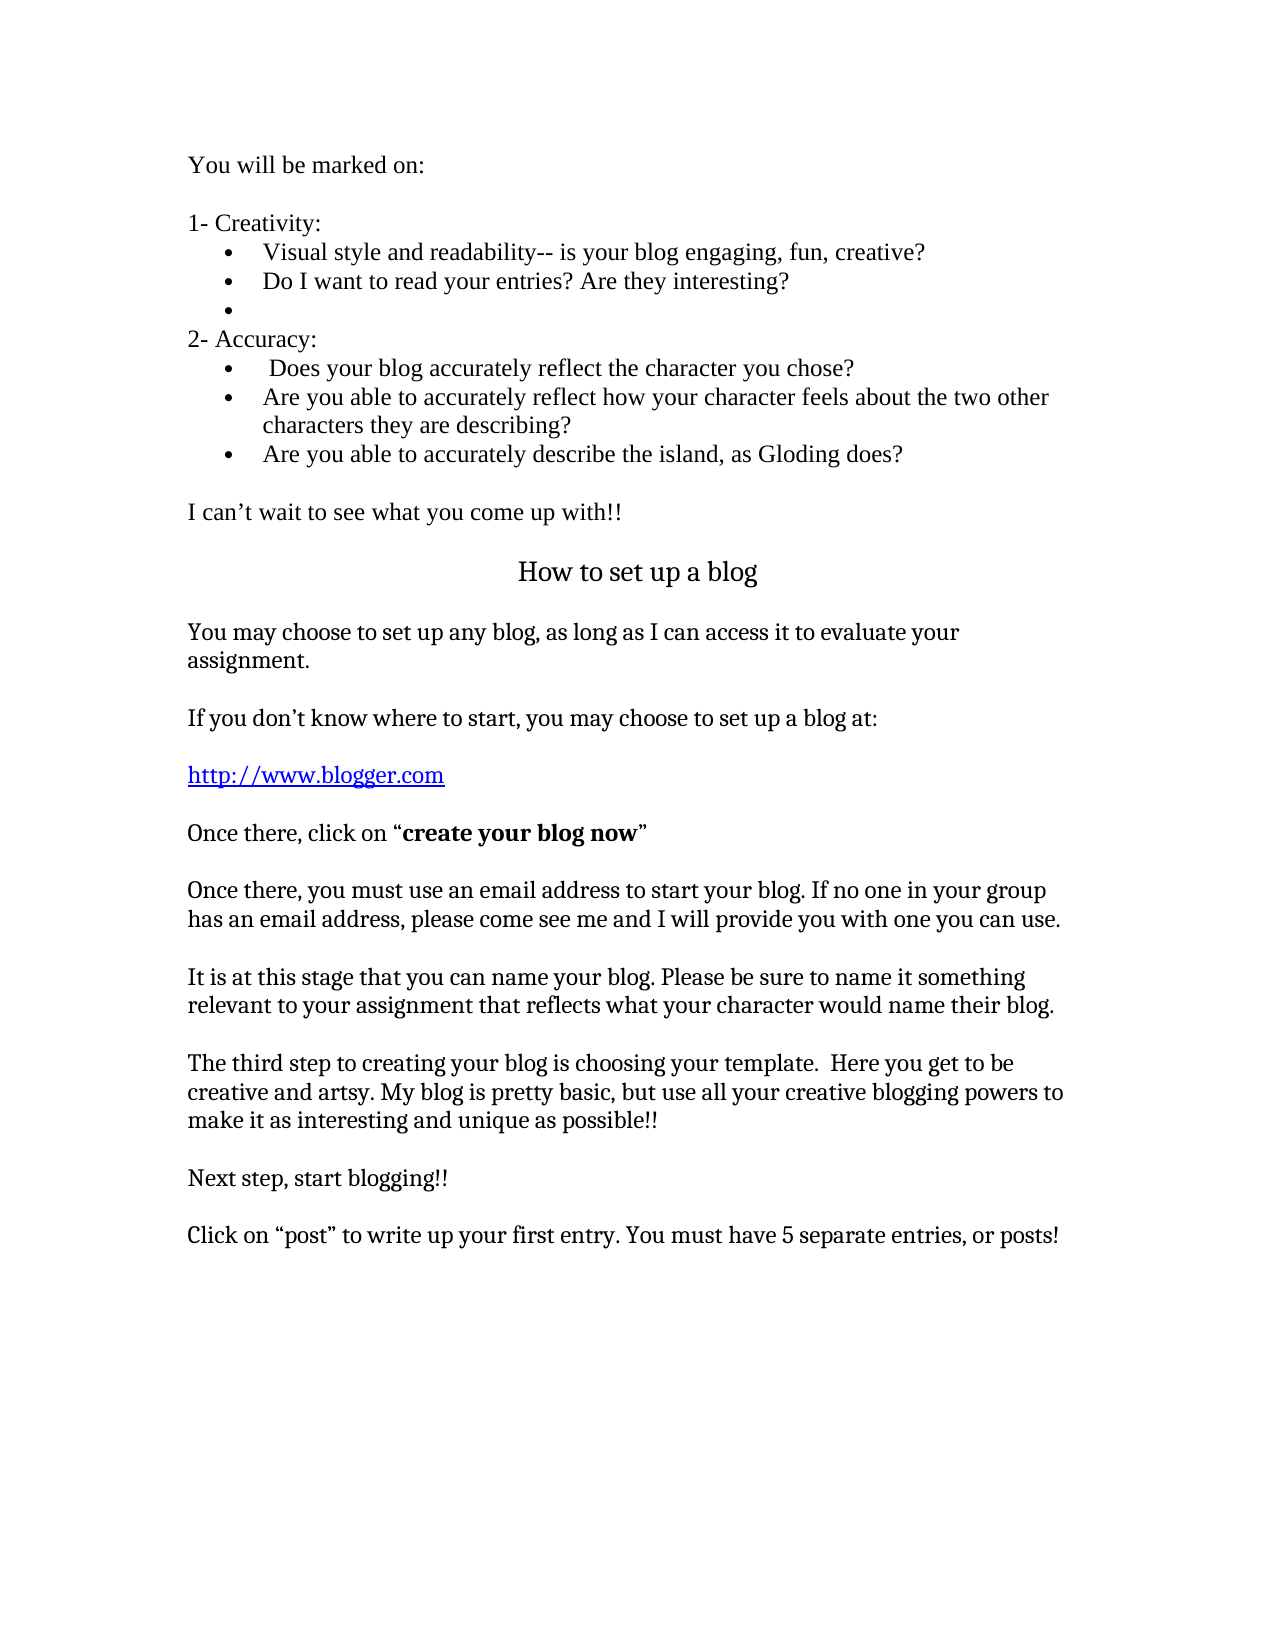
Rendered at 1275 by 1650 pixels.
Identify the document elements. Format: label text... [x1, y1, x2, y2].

text Once there, you must use an email address to start your blog. If no one in your group has an email address, please come see me and I will provide you with one you can use. [187, 876, 1087, 934]
text How to set up a blog [187, 555, 1087, 589]
text 1- Creativity: [187, 208, 1087, 237]
text You will be marked on: [187, 150, 1087, 179]
text I can’t wait to see what you come up with!! [187, 497, 1087, 526]
list Are you able to accurately describe the island, as Gloding does? [225, 439, 1087, 468]
text You may choose to set up any blog, as long as I can access it to evaluate your assignment. [187, 617, 1087, 675]
text If you don’t know where to start, you may choose to set up a blog at: [187, 704, 1087, 732]
text Once there, click on “create your blog now” [187, 819, 1087, 847]
text It is at this stage that you can name your blog. Please be sure to name it something relevant to your assignment that reflects what your character would name their blog. [187, 962, 1087, 1020]
text Click on “post” to write up your first entry. You must have 5 separate entries, or posts! [187, 1221, 1087, 1250]
list Are you able to accurately reflect how your character feels about the two other characters they are describing? [225, 382, 1087, 439]
text Next step, start blogging!! [187, 1164, 1087, 1192]
list Do I want to read your entries? Are they interesting? [225, 266, 1087, 294]
text 2- Accuracy: [187, 324, 1087, 352]
list Does your blog accurately reflect the character you chose? [225, 353, 1087, 381]
list Visual style and readability-- is your blog engaging, fun, creative? [225, 237, 1087, 266]
text http://www.blogger.com [187, 761, 1087, 790]
text The third step to creating your blog is choosing your template. Here you get to be creative and artsy. My blog is pretty basic, but use all your creative blogging powers to make it as interesting and unique as possible!! [187, 1049, 1087, 1135]
